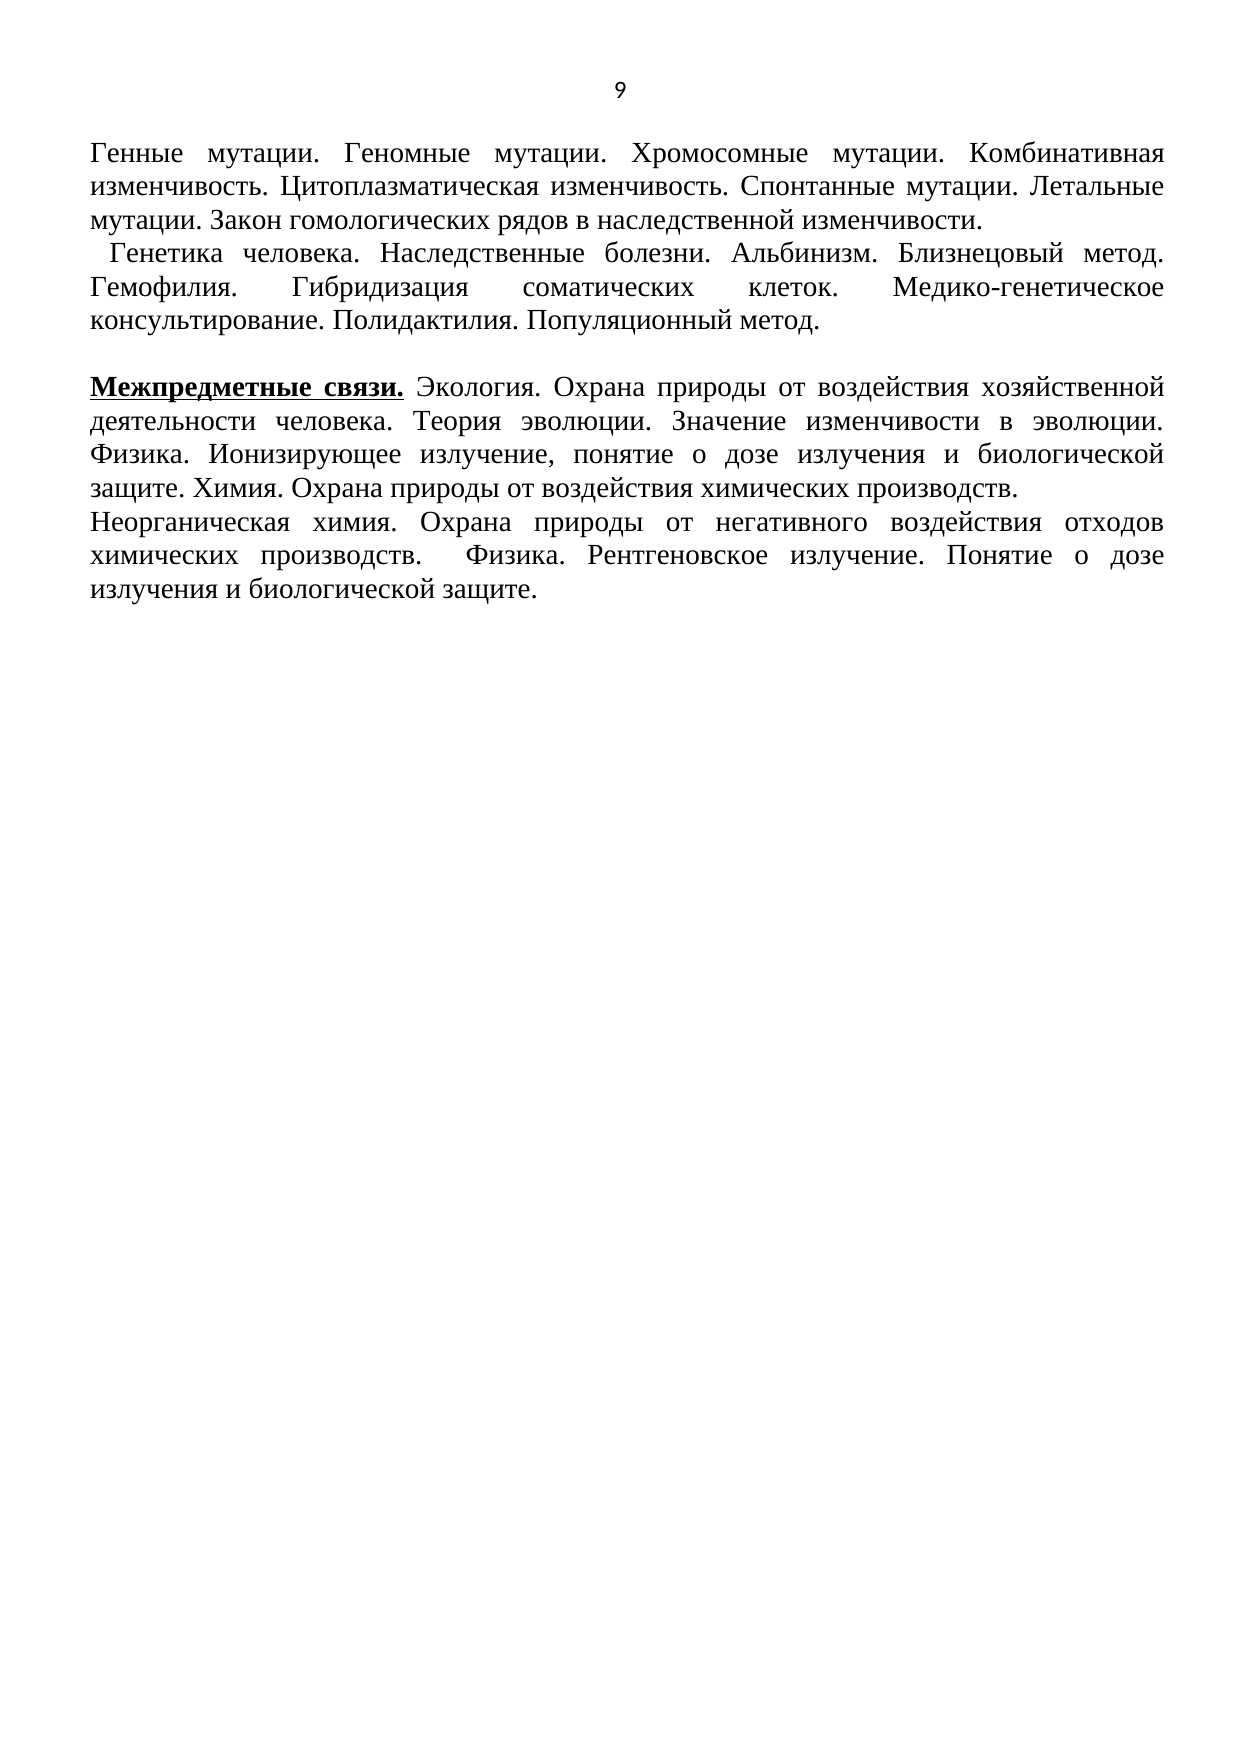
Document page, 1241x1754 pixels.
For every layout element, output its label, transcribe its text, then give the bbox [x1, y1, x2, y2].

text Межпредметные связи. Экология. Охрана природы от воздействия хозяйственной деятельности человека. Теория эволюции. Значение изменчивости в эволюции. Физика. Ионизирующее излучение, понятие о дозе излучения и биологической защите. Химия. Охрана природы от воздействия химических производств. [90, 369, 1165, 504]
text Неорганическая химия. Охрана природы от негативного воздействия отходов химических производств. Физика. Рентгеновское излучение. Понятие о дозе излучения и биологической защите. [90, 504, 1165, 604]
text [90, 135, 1165, 235]
text Генетика человека. Наследственные болезни. Альбинизм. Близнецовый метод. Гемофилия. Гибридизация соматических клеток. Медико-генетическое консультирование. Полидактилия. Популяционный метод. [90, 235, 1165, 336]
